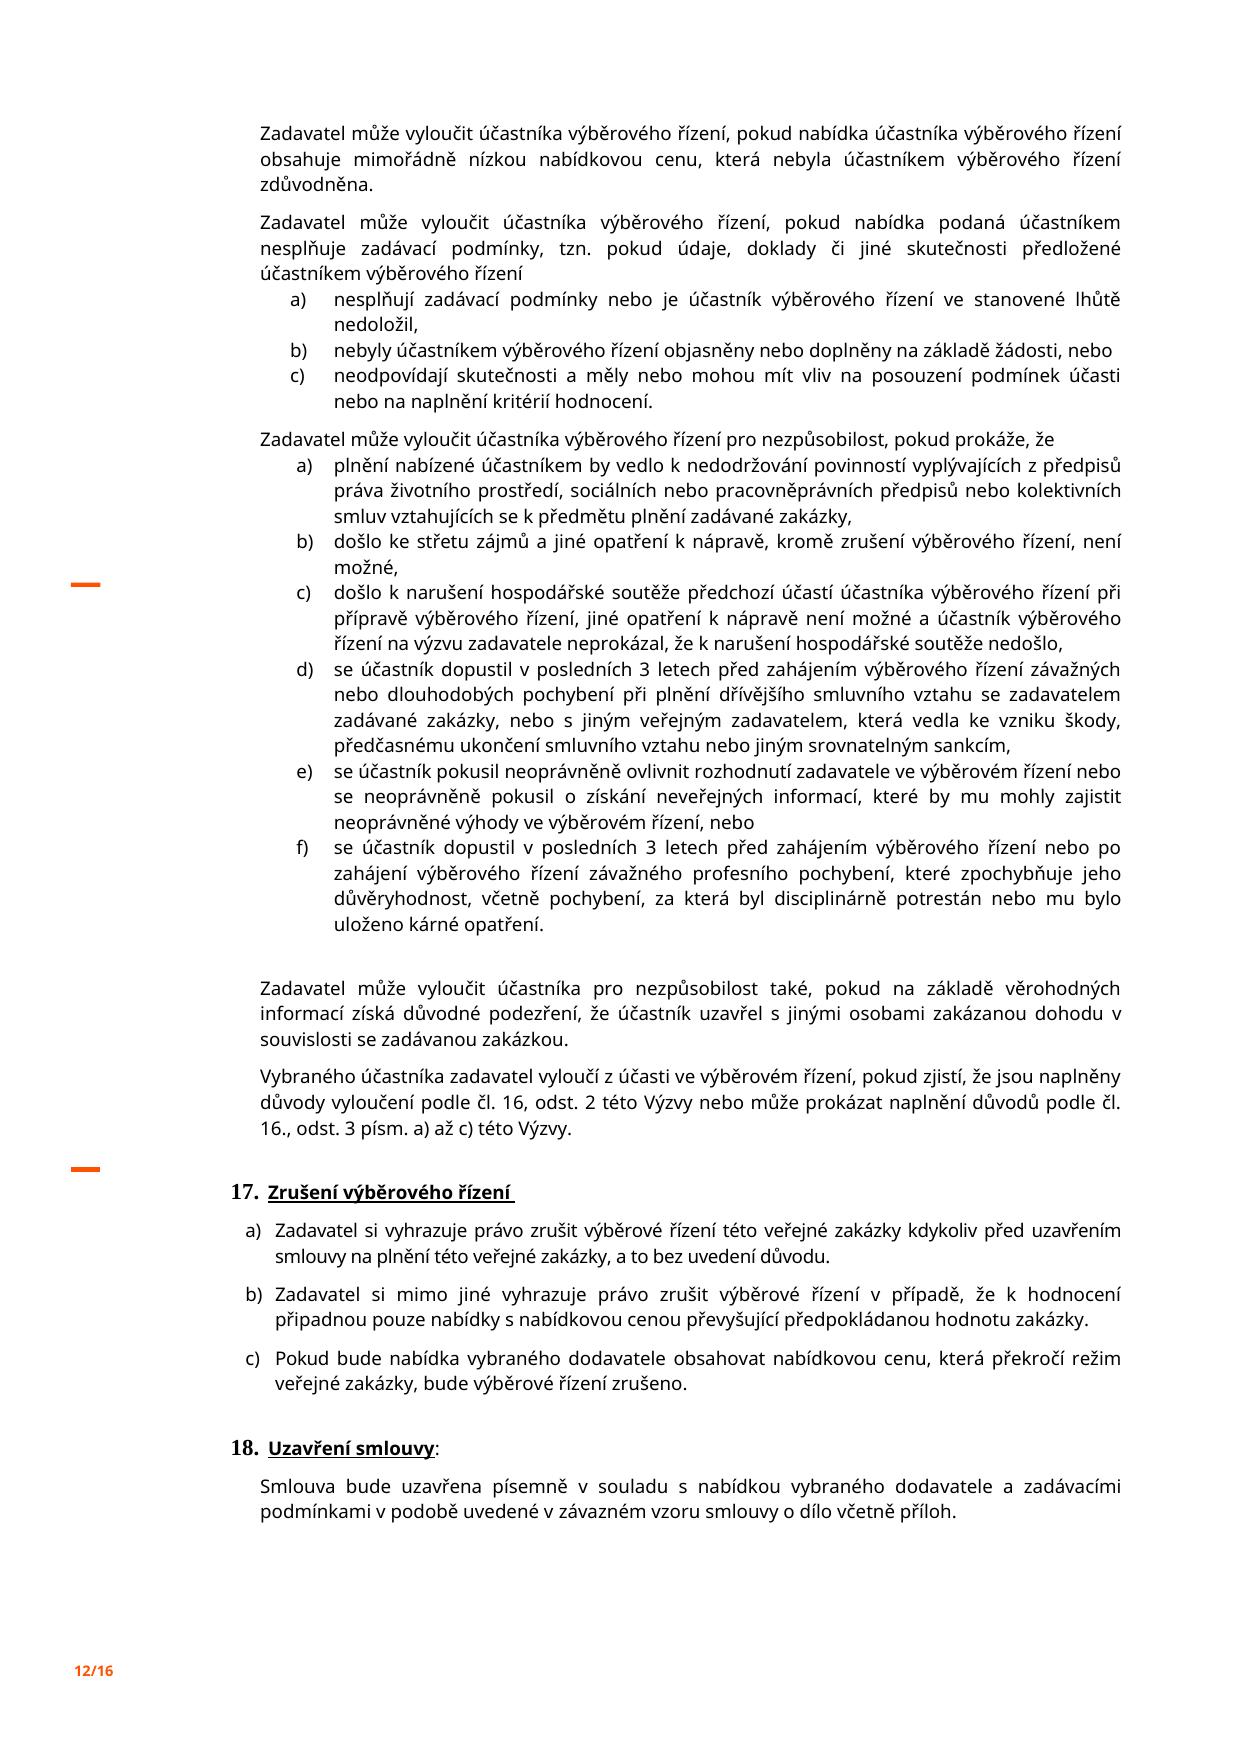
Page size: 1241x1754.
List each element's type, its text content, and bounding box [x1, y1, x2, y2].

text Zadavatel může vyloučit účastníka výběrového řízení, pokud nabídka podaná účastníkem nesplňuje zadávací podmínky, tzn. pokud údaje, doklady či jiné skutečnosti předložené účastníkem výběrového řízení [260, 210, 1122, 286]
list se účastník dopustil v posledních 3 letech před zahájením výběrového řízení závažných nebo dlouhodobých pochybení při plnění dřívějšího smluvního vztahu se zadavatelem zadávané zakázky, nebo s jiným veřejným zadavatelem, která vedla ke vzniku škody, předčasnému ukončení smluvního vztahu nebo jiným srovnatelným sankcím, [296, 656, 1122, 758]
list Zadavatel si vyhrazuje právo zrušit výběrové řízení této veřejné zakázky kdykoliv před uzavřením smlouvy na plnění této veřejné zakázky, a to bez uvedení důvodu. [245, 1218, 1122, 1269]
text Smlouva bude uzavřena písemně v souladu s nabídkou vybraného dodavatele a zadávacími podmínkami v podobě uvedené v závazném vzoru smlouvy o dílo včetně příloh. [260, 1473, 1122, 1524]
text Zadavatel může vyloučit účastníka pro nezpůsobilost také, pokud na základě věrohodných informací získá důvodné podezření, že účastník uzavřel s jinými osobami zakázanou dohodu v souvislosti se zadávanou zakázkou. [260, 975, 1122, 1051]
list došlo k narušení hospodářské soutěže předchozí účastí účastníka výběrového řízení při přípravě výběrového řízení, jiné opatření k nápravě není možné a účastník výběrového řízení na výzvu zadavatele neprokázal, že k narušení hospodářské soutěže nedošlo, [296, 579, 1122, 656]
list Zrušení výběrového řízení [230, 1178, 1122, 1205]
list nesplňují zadávací podmínky nebo je účastník výběrového řízení ve stanovené lhůtě nedoložil, [290, 286, 1122, 337]
list došlo ke střetu zájmů a jiné opatření k nápravě, kromě zrušení výběrového řízení, není možné, [296, 528, 1122, 579]
list Uzavření smlouvy: [230, 1434, 1122, 1461]
list Pokud bude nabídka vybraného dodavatele obsahovat nabídkovou cenu, která překročí režim veřejné zakázky, bude výběrové řízení zrušeno. [245, 1345, 1122, 1396]
text Zadavatel může vyloučit účastníka výběrového řízení pro nezpůsobilost, pokud prokáže, že [260, 426, 1122, 452]
list se účastník pokusil neoprávněně ovlivnit rozhodnutí zadavatele ve výběrovém řízení nebo se neoprávněně pokusil o získání neveřejných informací, které by mu mohly zajistit neoprávněné výhody ve výběrovém řízení, nebo [296, 758, 1122, 835]
list se účastník dopustil v posledních 3 letech před zahájením výběrového řízení nebo po zahájení výběrového řízení závažného profesního pochybení, které zpochybňuje jeho důvěryhodnost, včetně pochybení, za která byl disciplinárně potrestán nebo mu bylo uloženo kárné opatření. [296, 835, 1122, 937]
list nebyly účastníkem výběrového řízení objasněny nebo doplněny na základě žádosti, nebo [290, 337, 1122, 363]
list Zadavatel si mimo jiné vyhrazuje právo zrušit výběrové řízení v případě, že k hodnocení připadnou pouze nabídky s nabídkovou cenou převyšující předpokládanou hodnotu zakázky. [245, 1281, 1122, 1332]
list neodpovídají skutečnosti a měly nebo mohou mít vliv na posouzení podmínek účasti nebo na naplnění kritérií hodnocení. [290, 363, 1122, 414]
text Vybraného účastníka zadavatel vyloučí z účasti ve výběrovém řízení, pokud zjistí, že jsou naplněny důvody vyloučení podle čl. 16, odst. 2 této Výzvy nebo může prokázat naplnění důvodů podle čl. 16., odst. 3 písm. a) až c) této Výzvy. [260, 1064, 1122, 1140]
list plnění nabízené účastníkem by vedlo k nedodržování povinností vyplývajících z předpisů práva životního prostředí, sociálních nebo pracovněprávních předpisů nebo kolektivních smluv vztahujících se k předmětu plnění zadávané zakázky, [296, 452, 1122, 528]
text Zadavatel může vyloučit účastníka výběrového řízení, pokud nabídka účastníka výběrového řízení obsahuje mimořádně nízkou nabídkovou cenu, která nebyla účastníkem výběrového řízení zdůvodněna. [260, 121, 1122, 197]
